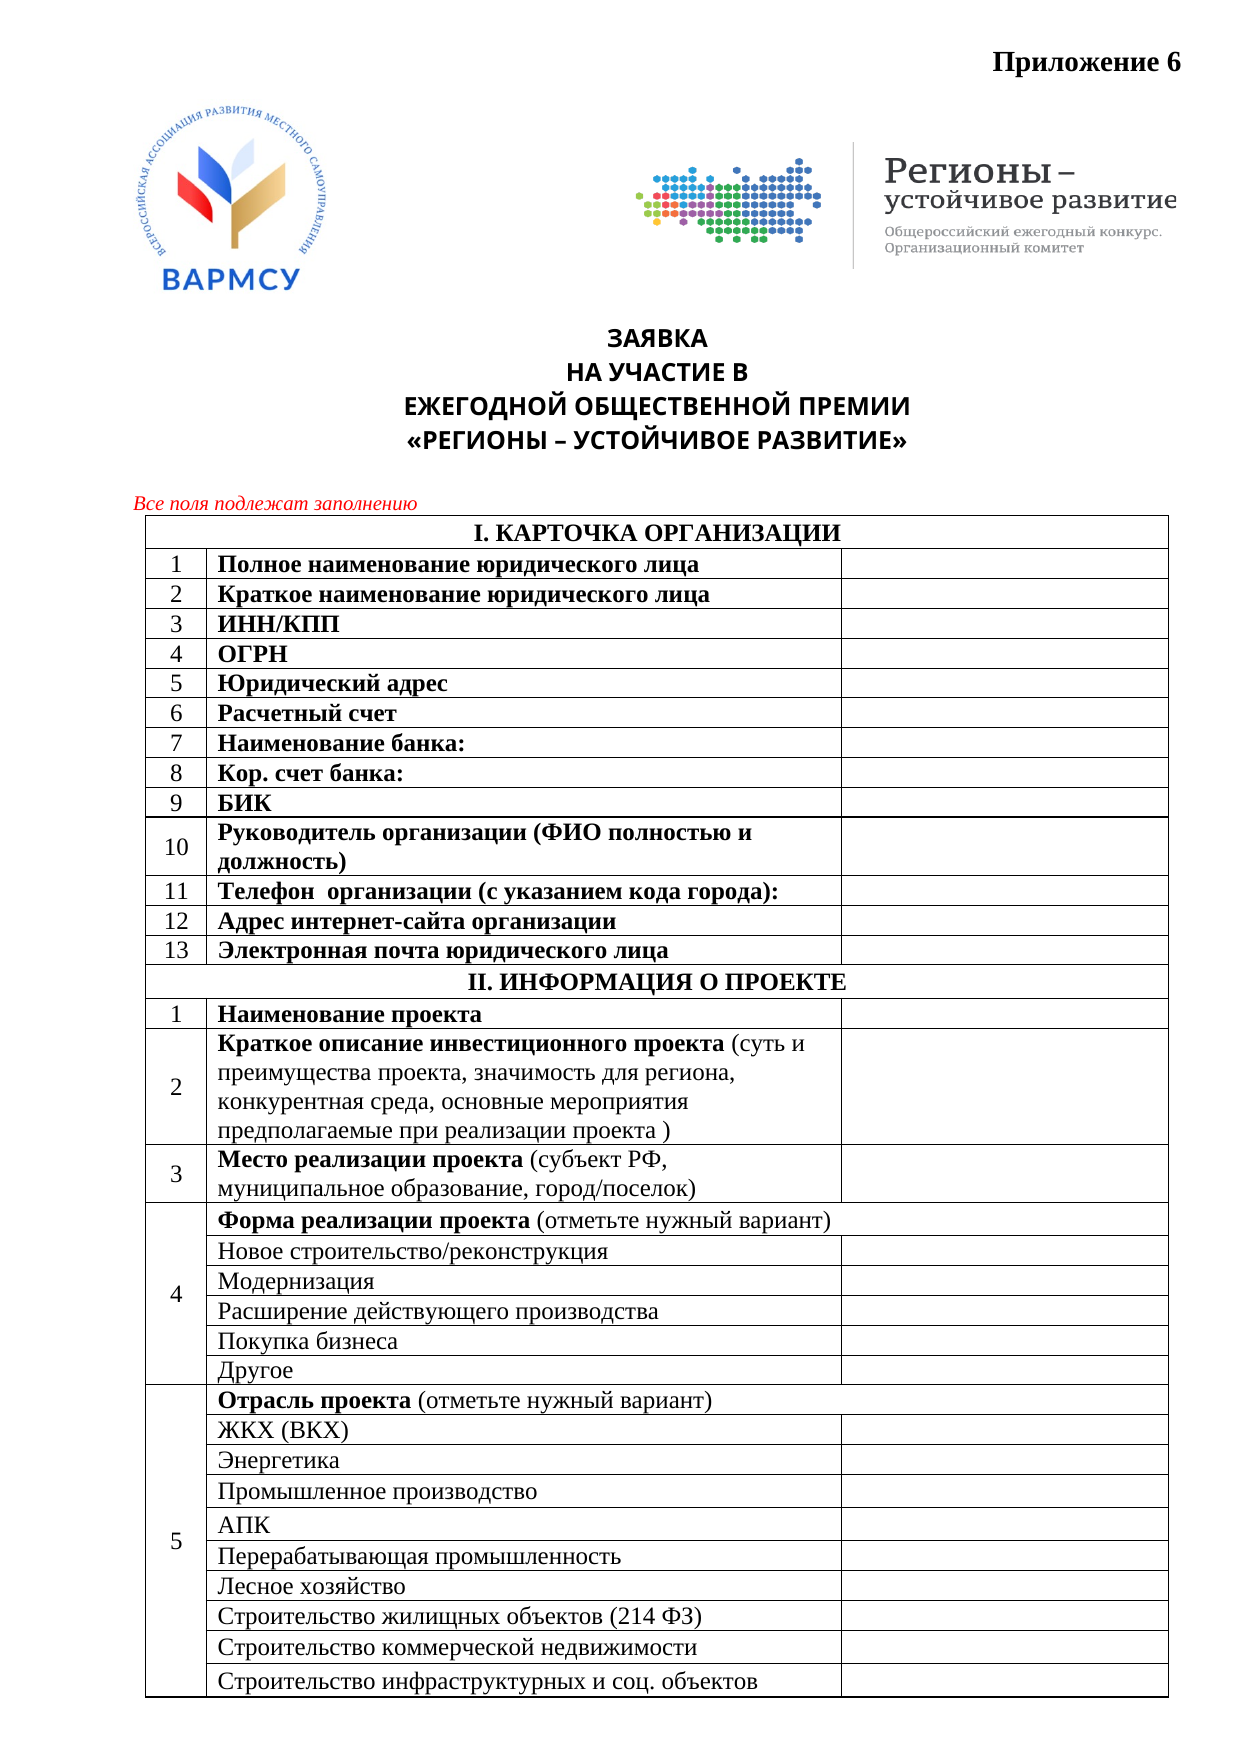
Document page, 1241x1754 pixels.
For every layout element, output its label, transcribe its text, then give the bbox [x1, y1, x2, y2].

table_cell 5 [146, 1385, 206, 1696]
table_cell [842, 1415, 1168, 1444]
table_cell 1 [146, 999, 206, 1027]
table_cell Полное наименование юридического лица [207, 549, 841, 578]
table_cell [842, 1571, 1168, 1600]
table_cell 2 [146, 579, 206, 608]
table_cell [842, 698, 1168, 727]
table_cell 3 [146, 1145, 206, 1202]
table_cell [842, 609, 1168, 638]
table_cell Телефон организации (с указанием кода города): [207, 876, 841, 905]
table_cell ЖКХ (ВКХ) [207, 1415, 841, 1444]
table_cell 2 [146, 1029, 206, 1143]
table_cell Расширение действующего производства [207, 1296, 841, 1325]
table_cell [842, 1664, 1168, 1696]
text НА УЧАСТИЕ В [133, 354, 1181, 389]
table_cell Наименование проекта [207, 999, 841, 1027]
table_cell [842, 936, 1168, 964]
table_cell АПК [207, 1508, 841, 1540]
table_cell 13 [146, 936, 206, 964]
table_cell ОГРН [207, 639, 841, 667]
table_cell 4 [146, 1203, 206, 1384]
text «РЕГИОНЫ – УСТОЙЧИВОЕ РАЗВИТИЕ» [133, 423, 1181, 457]
table_cell 5 [146, 669, 206, 697]
table_cell Промышленное производство [207, 1475, 841, 1507]
table_cell [842, 1508, 1168, 1540]
table_cell 12 [146, 906, 206, 934]
table_cell Новое строительство/реконструкция [207, 1236, 841, 1265]
table_cell Краткое наименование юридического лица [207, 579, 841, 608]
picture [635, 142, 1177, 269]
table_cell [842, 669, 1168, 697]
table_header I. КАРТОЧКА ОРГАНИЗАЦИИ [146, 516, 1168, 548]
table_cell Адрес интернет-сайта организации [207, 906, 841, 934]
table_cell Строительство жилищных объектов (214 ФЗ) [207, 1601, 841, 1630]
table_cell [842, 1541, 1168, 1570]
table_cell 1 [146, 549, 206, 578]
table_cell БИК [207, 788, 841, 816]
table_cell [842, 549, 1168, 578]
table_cell Форма реализации проекта (отметьте нужный вариант) [207, 1203, 1168, 1235]
table_cell [842, 1145, 1168, 1202]
table_cell Строительство коммерческой недвижимости [207, 1631, 841, 1663]
table_cell [842, 1631, 1168, 1663]
table_cell 8 [146, 758, 206, 787]
text Все поля подлежат заполнению [133, 491, 1181, 515]
table_cell Энергетика [207, 1445, 841, 1474]
table_cell [842, 579, 1168, 608]
table_cell ИНН/КПП [207, 609, 841, 638]
text ЕЖЕГОДНОЙ ОБЩЕСТВЕННОЙ ПРЕМИИ [133, 389, 1181, 423]
table_cell [842, 1356, 1168, 1384]
table_cell Руководитель организации (ФИО полностью и должность) [207, 818, 841, 875]
table_cell 6 [146, 698, 206, 727]
table_cell [842, 1475, 1168, 1507]
table_cell [842, 818, 1168, 875]
table_cell Лесное хозяйство [207, 1571, 841, 1600]
table_cell Наименование банка: [207, 728, 841, 757]
table_cell Место реализации проекта (субъект РФ, муниципальное образование, город/поселок) [207, 1145, 841, 1202]
table_cell 10 [146, 818, 206, 875]
table_cell Краткое описание инвестиционного проекта (суть и преимущества проекта, значимость для региона, конкурентная среда, основные мероприятия предполагаемые при реализации проекта ) [207, 1029, 841, 1143]
table_cell Модернизация [207, 1266, 841, 1295]
table_cell Отрасль проекта (отметьте нужный вариант) [207, 1385, 1168, 1414]
table_cell 9 [146, 788, 206, 816]
table_cell Покупка бизнеса [207, 1326, 841, 1354]
table_cell [842, 999, 1168, 1027]
table_cell Строительство инфраструктурных и соц. объектов [207, 1664, 841, 1696]
table_cell [842, 1236, 1168, 1265]
table_cell 7 [146, 728, 206, 757]
table_cell [842, 728, 1168, 757]
text ЗАЯВКА [133, 321, 1181, 354]
text Приложение 6 [133, 44, 1181, 78]
table_cell Кор. счет банка: [207, 758, 841, 787]
table_cell Юридический адрес [207, 669, 841, 697]
table_cell II. ИНФОРМАЦИЯ О ПРОЕКТЕ [146, 965, 1168, 998]
table_cell Расчетный счет [207, 698, 841, 727]
table_cell [842, 906, 1168, 934]
table_cell Перерабатывающая промышленность [207, 1541, 841, 1570]
table_cell [842, 1445, 1168, 1474]
table_cell [842, 1601, 1168, 1630]
table_cell [842, 1029, 1168, 1143]
table_cell [842, 639, 1168, 667]
table_cell 3 [146, 609, 206, 638]
picture [132, 99, 333, 300]
table_cell 11 [146, 876, 206, 905]
table_cell [842, 1296, 1168, 1325]
table_cell [842, 1266, 1168, 1295]
table_cell 4 [146, 639, 206, 667]
table_cell [842, 758, 1168, 787]
table_cell Электронная почта юридического лица [207, 936, 841, 964]
table_cell [842, 788, 1168, 816]
table_cell [842, 876, 1168, 905]
table_cell Другое [207, 1356, 841, 1384]
table_cell [842, 1326, 1168, 1354]
